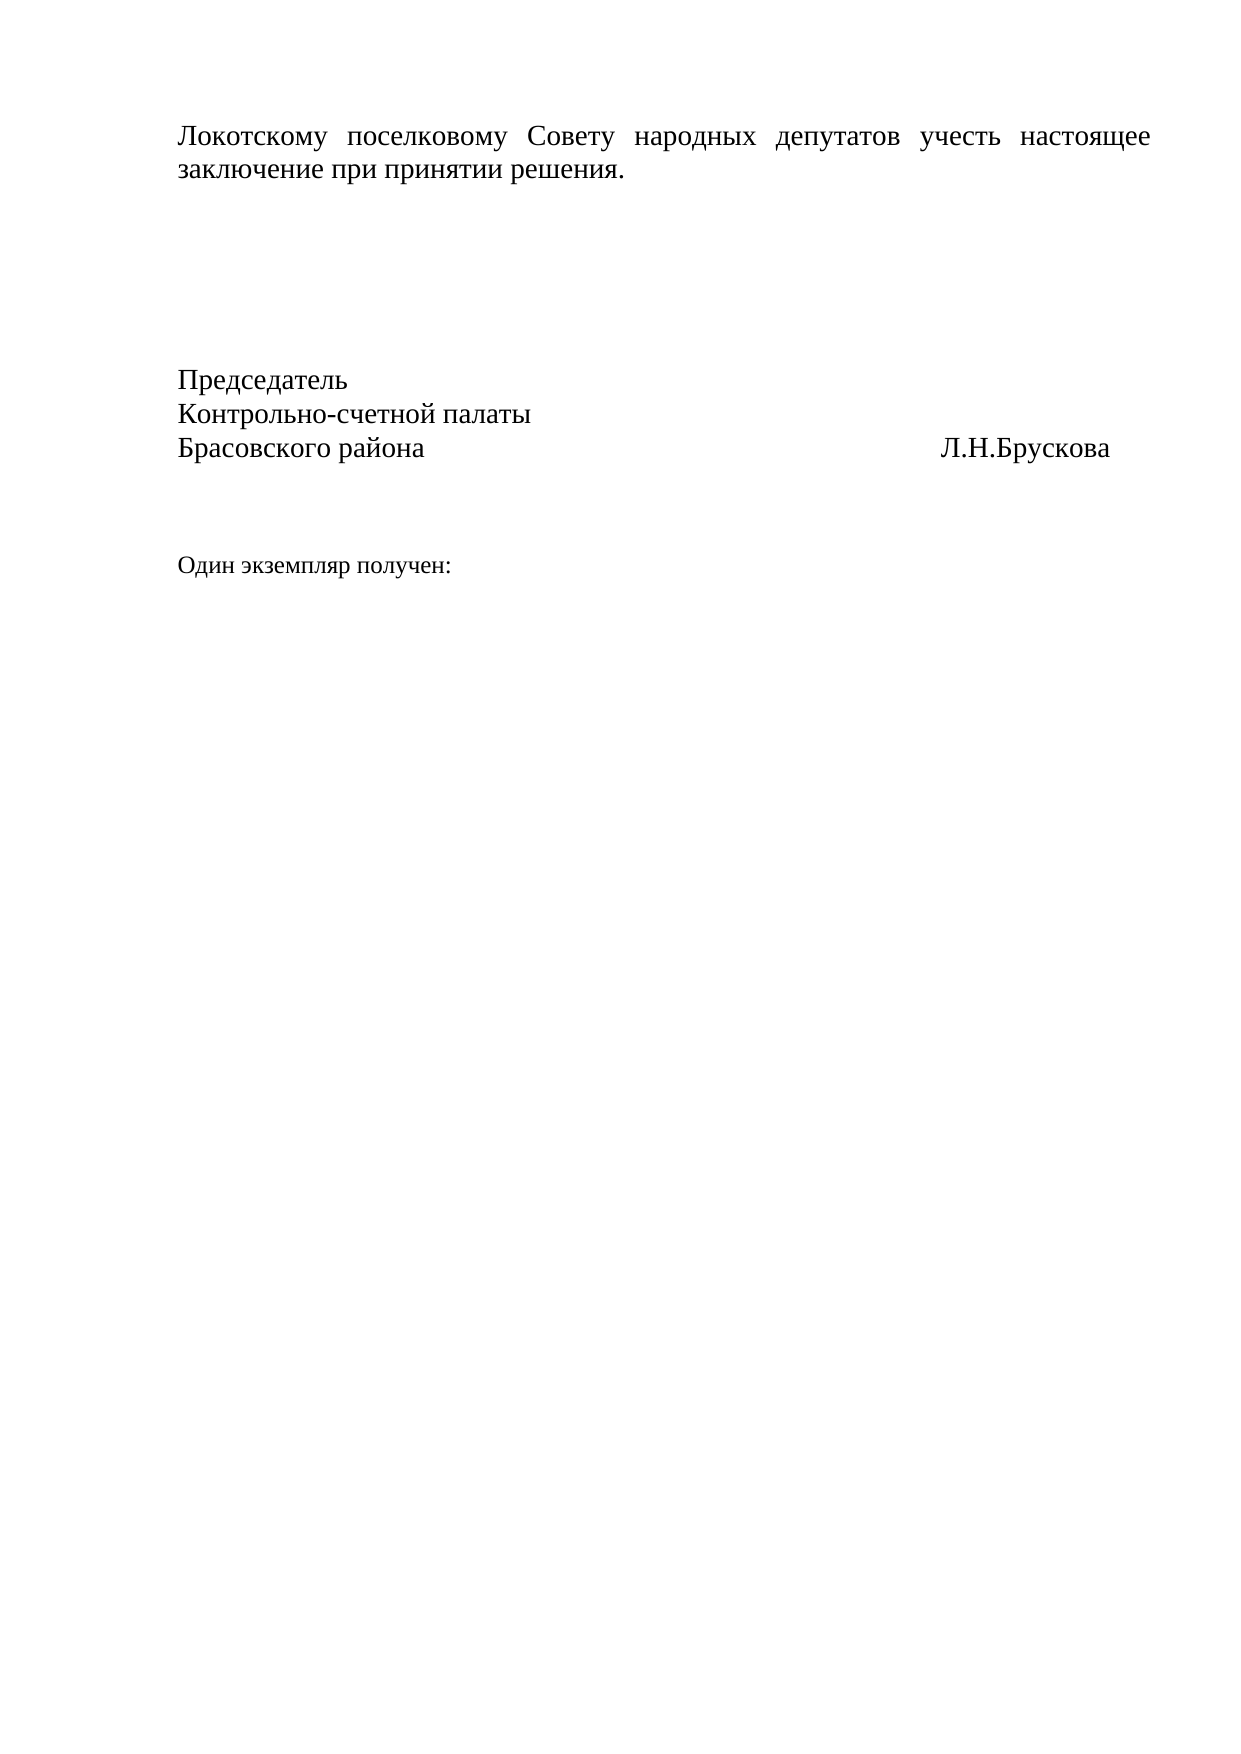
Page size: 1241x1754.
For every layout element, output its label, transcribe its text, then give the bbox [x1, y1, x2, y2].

text Брасовского района Л.Н.Брускова [177, 430, 1152, 464]
text Контрольно-счетной палаты [177, 396, 1152, 430]
text Один экземпляр получен: [177, 551, 1152, 579]
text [177, 118, 1152, 185]
text Председатель [177, 362, 1152, 396]
